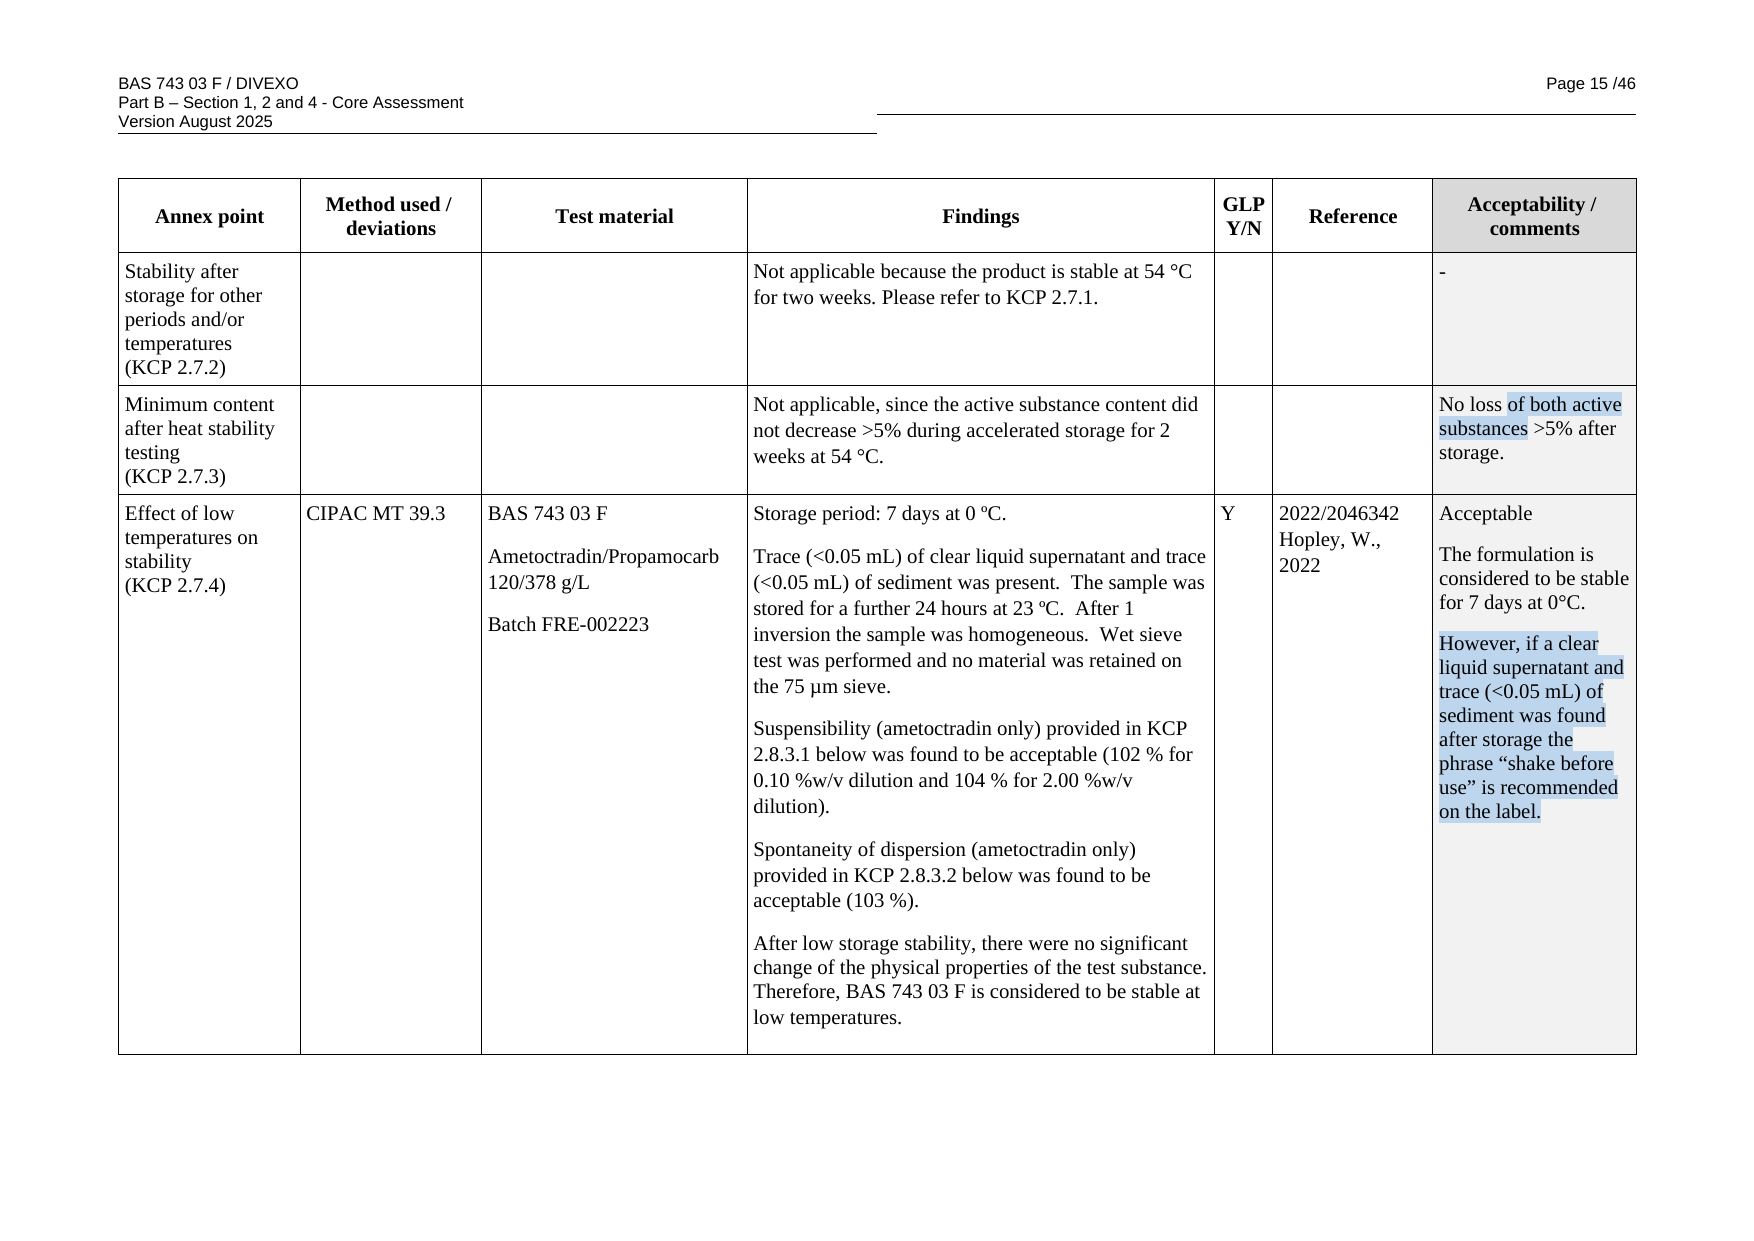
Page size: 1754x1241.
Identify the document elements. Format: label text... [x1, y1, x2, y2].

table_cell [482, 386, 747, 494]
table_cell CIPAC MT 39.3 [301, 495, 481, 1054]
table_header Method used / deviations [301, 179, 481, 252]
table_cell [301, 386, 481, 494]
table_header Annex point [119, 179, 300, 252]
table_header Test material [482, 179, 747, 252]
table_cell Y [1215, 495, 1272, 1054]
table_cell [1273, 253, 1432, 385]
table_cell Storage period: 7 days at 0 ºC. Trace (<0.05 mL) of clear liquid supernatant and trace (<0.05 mL) of sediment was present. The sample was stored for a further 24 hours at 23 ºC. After 1 inversion the sample was homogeneous. Wet sieve test was performed and no material was retained on the 75 µm sieve. Suspensibility (ametoctradin only) provided in KCP 2.8.3.1 below was found to be acceptable (102 % for 0.10 %w/v dilution and 104 % for 2.00 %w/v dilution). Spontaneity of dispersion (ametoctradin only) provided in KCP 2.8.3.2 below was found to be acceptable (103 %). After low storage stability, there were no significant change of the physical properties of the test substance. Therefore, BAS 743 03 F is considered to be stable at low temperatures. [748, 495, 1214, 1054]
table_cell [1215, 253, 1272, 385]
table_cell Not applicable, since the active substance content did not decrease >5% during accelerated storage for 2 weeks at 54 °C. [748, 386, 1214, 494]
table_cell Effect of low temperatures on stability (KCP 2.7.4) [119, 495, 300, 1054]
table_cell Minimum content after heat stability testing (KCP 2.7.3) [119, 386, 300, 494]
table_cell [482, 253, 747, 385]
table_cell BAS 743 03 F Ametoctradin/Propamocarb 120/378 g/L Batch FRE-002223 [482, 495, 747, 1054]
table_cell Not applicable because the product is stable at 54 °C for two weeks. Please refer to KCP 2.7.1. [748, 253, 1214, 385]
table_header Reference [1273, 179, 1432, 252]
table_cell No loss of both active substances >5% after storage. [1433, 386, 1636, 494]
table_header Acceptability / comments [1433, 179, 1636, 252]
table_header GLP Y/N [1215, 179, 1272, 252]
table_cell [1215, 386, 1272, 494]
table_cell Acceptable The formulation is considered to be stable for 7 days at 0°C. However, if a clear liquid supernatant and trace (<0.05 mL) of sediment was found after storage the phrase “shake before use” is recommended on the label. [1433, 495, 1636, 1054]
table_cell Stability after storage for other periods and/or temperatures (KCP 2.7.2) [119, 253, 300, 385]
table_cell - [1433, 253, 1636, 385]
table_cell [301, 253, 481, 385]
table_header Findings [748, 179, 1214, 252]
table_cell [1273, 386, 1432, 494]
table_cell 2022/2046342 Hopley, W., 2022 [1273, 495, 1432, 1054]
